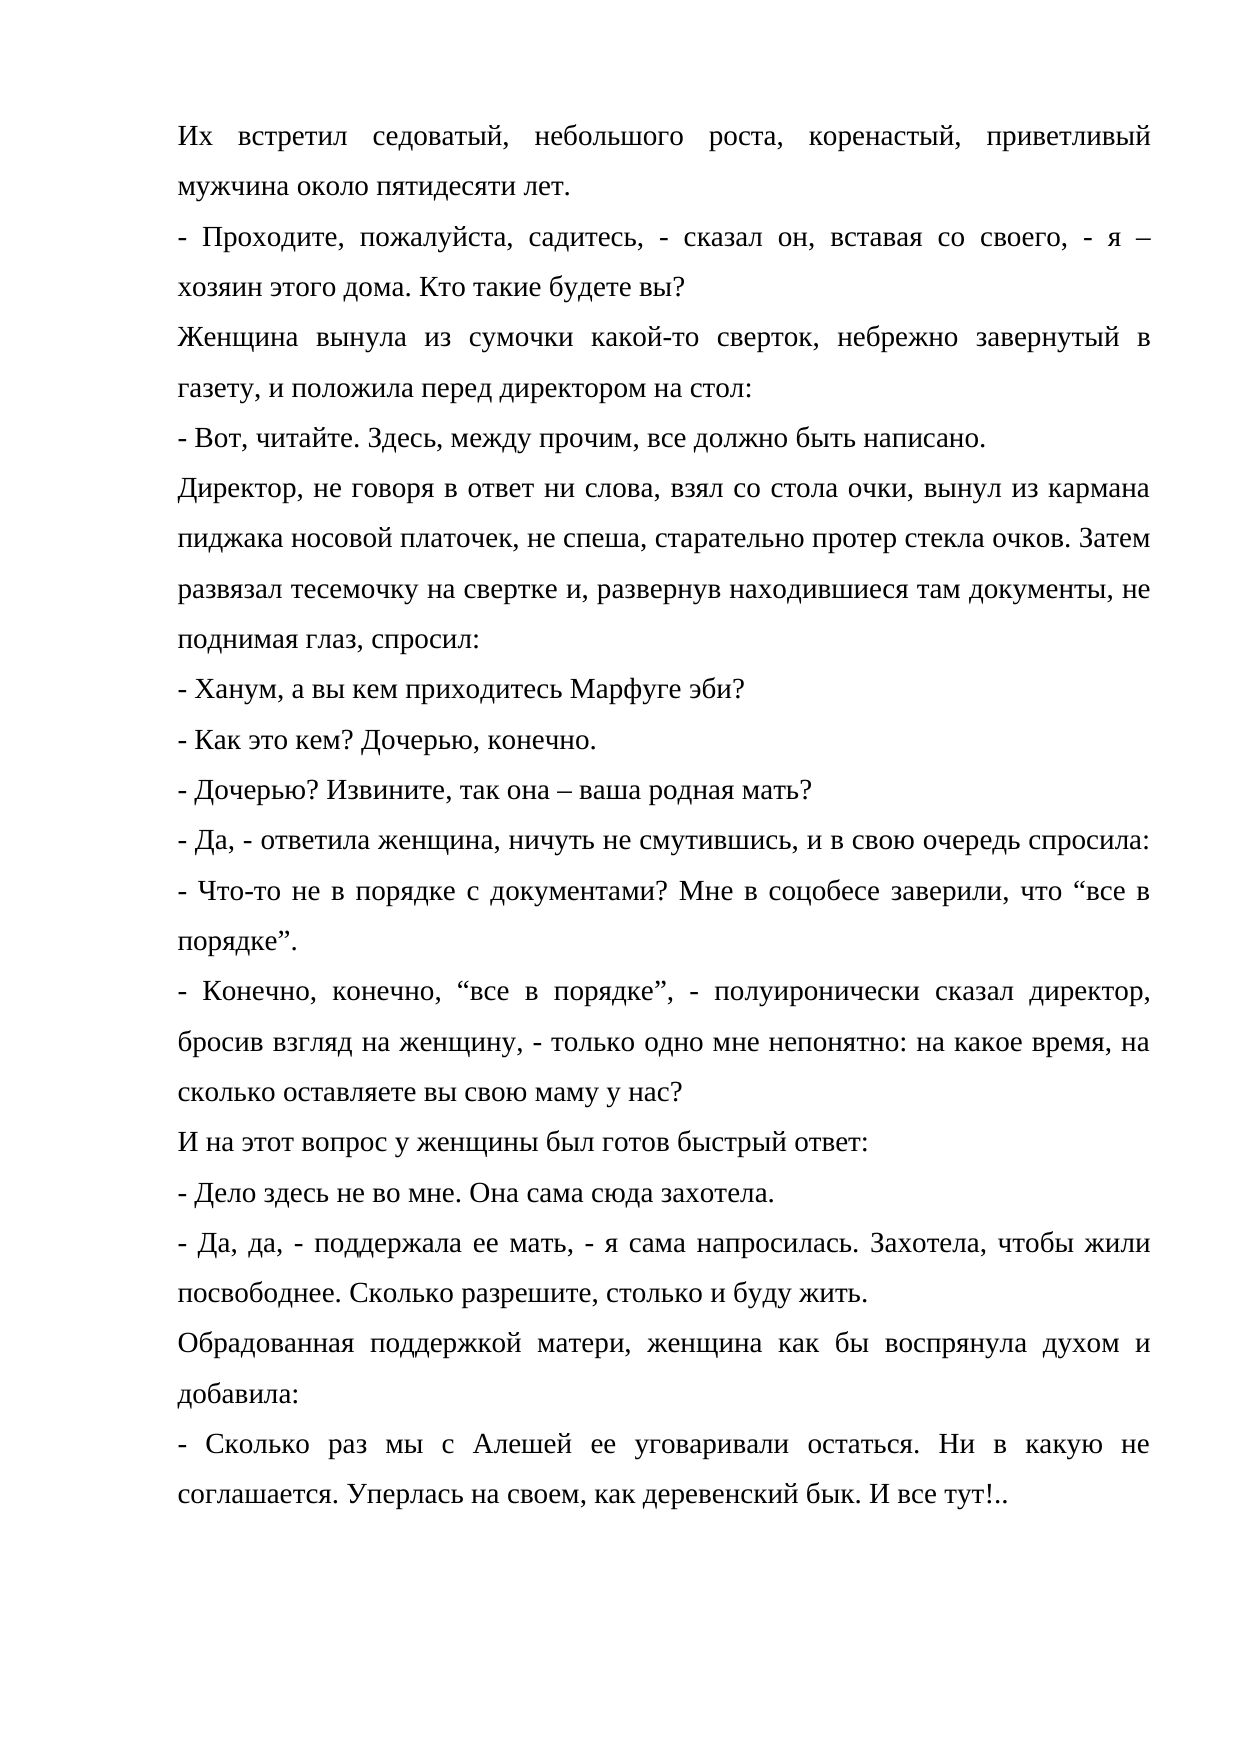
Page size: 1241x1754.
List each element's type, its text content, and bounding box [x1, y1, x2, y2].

text - Конечно, конечно, “все в порядке”, - полуиронически сказал директор, бросив взгляд на женщину, - только одно мне непонятно: на какое время, на сколько оставляете вы свою маму у нас? [177, 973, 1152, 1108]
text - Сколько раз мы с Алешей ее уговаривали остаться. Ни в какую не соглашается. Уперлась на своем, как деревенский бык. И все тут!.. [177, 1426, 1152, 1510]
text Директор, не говоря в ответ ни слова, взял со стола очки, вынул из кармана пиджака носовой платочек, не спеша, старательно протер стекла очков. Затем развязал тесемочку на свертке и, развернув находившиеся там документы, не поднимая глаз, спросил: [177, 470, 1152, 655]
text - Дочерью? Извините, так она – ваша родная мать? [177, 772, 1152, 806]
text Их встретил седоватый, небольшого роста, коренастый, приветливый мужчина около пятидесяти лет. [177, 118, 1152, 202]
text - Да, - ответила женщина, ничуть не смутившись, и в свою очередь спросила: - Что-то не в порядке с документами? Мне в соцобесе заверили, что “все в порядке”. [177, 822, 1152, 957]
text И на этот вопрос у женщины был готов быстрый ответ: [177, 1124, 1152, 1158]
text - Дело здесь не во мне. Она сама сюда захотела. [177, 1175, 1152, 1208]
text Обрадованная поддержкой матери, женщина как бы воспрянула духом и добавила: [177, 1326, 1152, 1409]
text - Как это кем? Дочерью, конечно. [177, 722, 1152, 755]
text Женщина вынула из сумочки какой-то сверток, небрежно завернутый в газету, и положила перед директором на стол: [177, 319, 1152, 403]
text - Вот, читайте. Здесь, между прочим, все должно быть написано. [177, 420, 1152, 453]
text - Проходите, пожалуйста, садитесь, - сказал он, вставая со своего, - я – хозяин этого дома. Кто такие будете вы? [177, 219, 1152, 303]
text - Да, да, - поддержала ее мать, - я сама напросилась. Захотела, чтобы жили посвободнее. Сколько разрешите, столько и буду жить. [177, 1225, 1152, 1309]
text - Ханум, а вы кем приходитесь Марфуге эби? [177, 672, 1152, 705]
